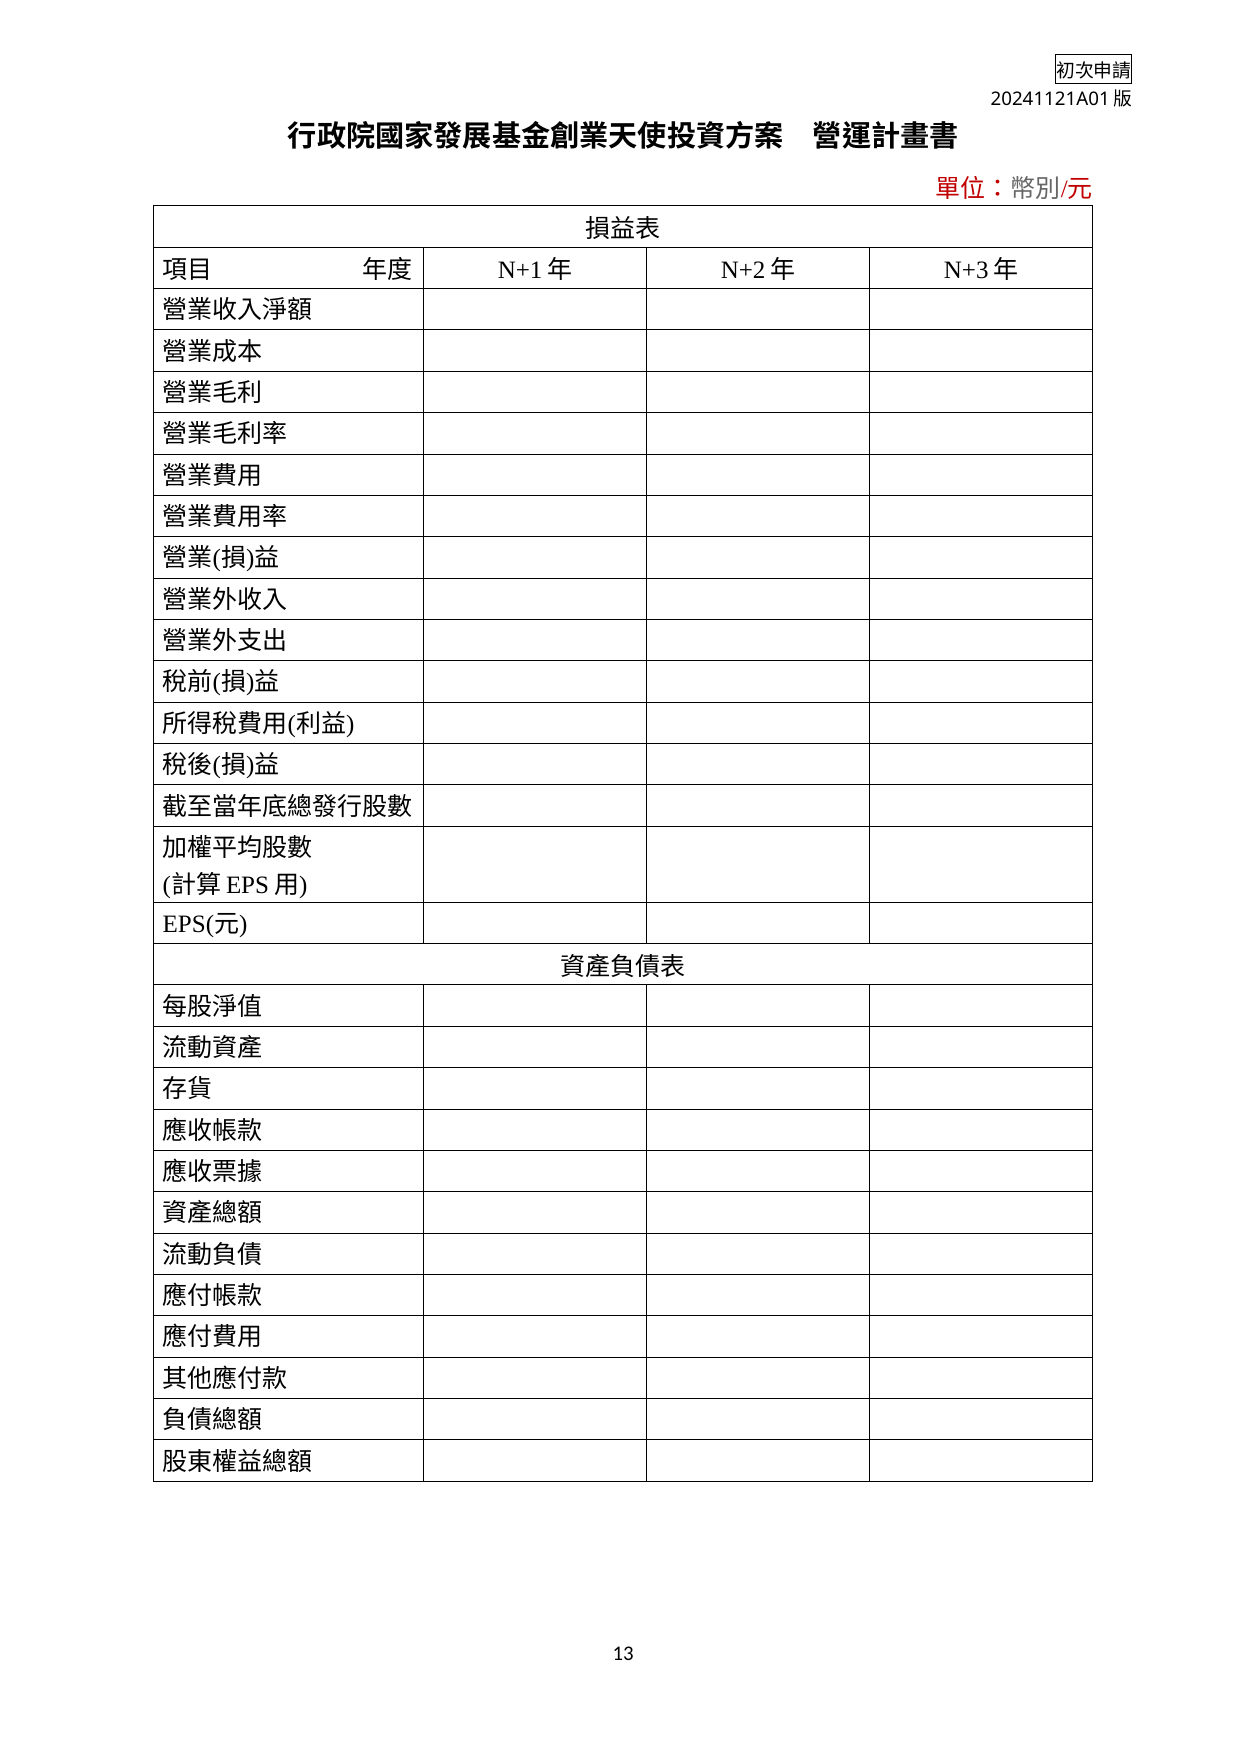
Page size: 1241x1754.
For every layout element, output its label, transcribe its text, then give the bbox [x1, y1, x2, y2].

table_cell 營業(損)益 [154, 537, 423, 577]
table_cell [424, 744, 646, 784]
table_cell 應付費用 [154, 1316, 423, 1357]
table_cell [424, 827, 646, 902]
table_cell [424, 1440, 646, 1481]
table_cell [870, 785, 1092, 826]
table_cell 資產負債表 [154, 944, 1092, 984]
table_cell 應收票據 [154, 1151, 423, 1191]
table_cell [424, 661, 646, 702]
table_cell [647, 1192, 869, 1232]
table_cell [647, 827, 869, 902]
table_cell 資產總額 [154, 1192, 423, 1232]
table_cell [647, 620, 869, 660]
table_cell 稅後(損)益 [154, 744, 423, 784]
table_cell [870, 1440, 1092, 1481]
table_cell [647, 1358, 869, 1398]
table_cell 營業毛利率 [154, 413, 423, 453]
table_cell 加權平均股數 (計算EPS用) [154, 827, 423, 902]
table_cell [870, 1110, 1092, 1150]
table_cell 應收帳款 [154, 1110, 423, 1150]
table_cell [870, 620, 1092, 660]
table_cell [647, 579, 869, 619]
table_cell [424, 1192, 646, 1232]
table_cell 稅前(損)益 [154, 661, 423, 702]
table_cell 項目 年度 [154, 248, 423, 288]
table_cell 營業外收入 [154, 579, 423, 619]
table_cell [424, 330, 646, 371]
table_cell 存貨 [154, 1068, 423, 1108]
table_cell 所得稅費用(利益) [154, 703, 423, 743]
table_cell 截至當年底總發行股數 [154, 785, 423, 826]
table_cell [647, 289, 869, 329]
table_cell [870, 1275, 1092, 1315]
table_cell [424, 1110, 646, 1150]
table_cell [424, 1027, 646, 1067]
table_cell 負債總額 [154, 1399, 423, 1439]
table_cell 營業毛利 [154, 372, 423, 412]
table_cell [870, 1358, 1092, 1398]
table_cell [870, 413, 1092, 453]
table_cell [424, 1358, 646, 1398]
table_cell [424, 1234, 646, 1274]
table_cell [870, 1151, 1092, 1191]
table_cell [424, 496, 646, 536]
table_cell [870, 703, 1092, 743]
table_cell [424, 1275, 646, 1315]
table_cell [647, 330, 869, 371]
table_cell [870, 1192, 1092, 1232]
table_cell [870, 1316, 1092, 1357]
table_cell 流動負債 [154, 1234, 423, 1274]
table_cell [870, 985, 1092, 1026]
table_cell [870, 1234, 1092, 1274]
table_cell [424, 579, 646, 619]
table_cell [647, 413, 869, 453]
table_cell 流動資產 [154, 1027, 423, 1067]
table_cell N+1年 [424, 248, 646, 288]
table_cell 營業外支出 [154, 620, 423, 660]
table_cell N+3年 [870, 248, 1092, 288]
table_cell [424, 1316, 646, 1357]
table_cell [647, 1151, 869, 1191]
table_cell [647, 661, 869, 702]
table_cell 其他應付款 [154, 1358, 423, 1398]
table_cell [647, 703, 869, 743]
table_cell [424, 372, 646, 412]
table_cell [424, 785, 646, 826]
table_header 損益表 [154, 206, 1092, 247]
table_cell [647, 1110, 869, 1150]
table_cell [424, 289, 646, 329]
table_cell [647, 1316, 869, 1357]
table_cell [870, 496, 1092, 536]
table_cell [870, 455, 1092, 495]
table_cell [647, 985, 869, 1026]
table_cell [647, 372, 869, 412]
table_cell [424, 1068, 646, 1108]
table_cell 營業收入淨額 [154, 289, 423, 329]
table_cell N+2年 [647, 248, 869, 288]
table_cell [424, 620, 646, 660]
table_cell [870, 744, 1092, 784]
table_cell EPS(元) [154, 903, 423, 943]
table_cell [647, 1399, 869, 1439]
table_cell [647, 1234, 869, 1274]
table_cell [870, 289, 1092, 329]
table_cell [647, 1068, 869, 1108]
table_cell [870, 579, 1092, 619]
table_cell [647, 537, 869, 577]
table_cell 營業費用 [154, 455, 423, 495]
table_cell [870, 1399, 1092, 1439]
table_cell [647, 455, 869, 495]
table_cell [870, 903, 1092, 943]
table_cell [647, 496, 869, 536]
table_cell [647, 903, 869, 943]
table_cell 營業成本 [154, 330, 423, 371]
table_cell [424, 1151, 646, 1191]
table_cell [647, 1275, 869, 1315]
table_cell [870, 372, 1092, 412]
table_cell [870, 661, 1092, 702]
table_cell [870, 1027, 1092, 1067]
table_cell [647, 744, 869, 784]
table_cell [647, 1027, 869, 1067]
table_cell [424, 413, 646, 453]
table_cell [647, 785, 869, 826]
table_cell [424, 903, 646, 943]
table_cell [870, 330, 1092, 371]
text 單位：/元 [153, 168, 1092, 205]
table_cell [870, 1068, 1092, 1108]
table_cell [424, 537, 646, 577]
table_cell 應付帳款 [154, 1275, 423, 1315]
table_cell [870, 827, 1092, 902]
table_cell 每股淨值 [154, 985, 423, 1026]
table_cell [424, 455, 646, 495]
table_cell 營業費用率 [154, 496, 423, 536]
table_cell 股東權益總額 [154, 1440, 423, 1481]
table_cell [647, 1440, 869, 1481]
table_cell [424, 985, 646, 1026]
table_cell [870, 537, 1092, 577]
table_cell [424, 703, 646, 743]
table_cell [424, 1399, 646, 1439]
